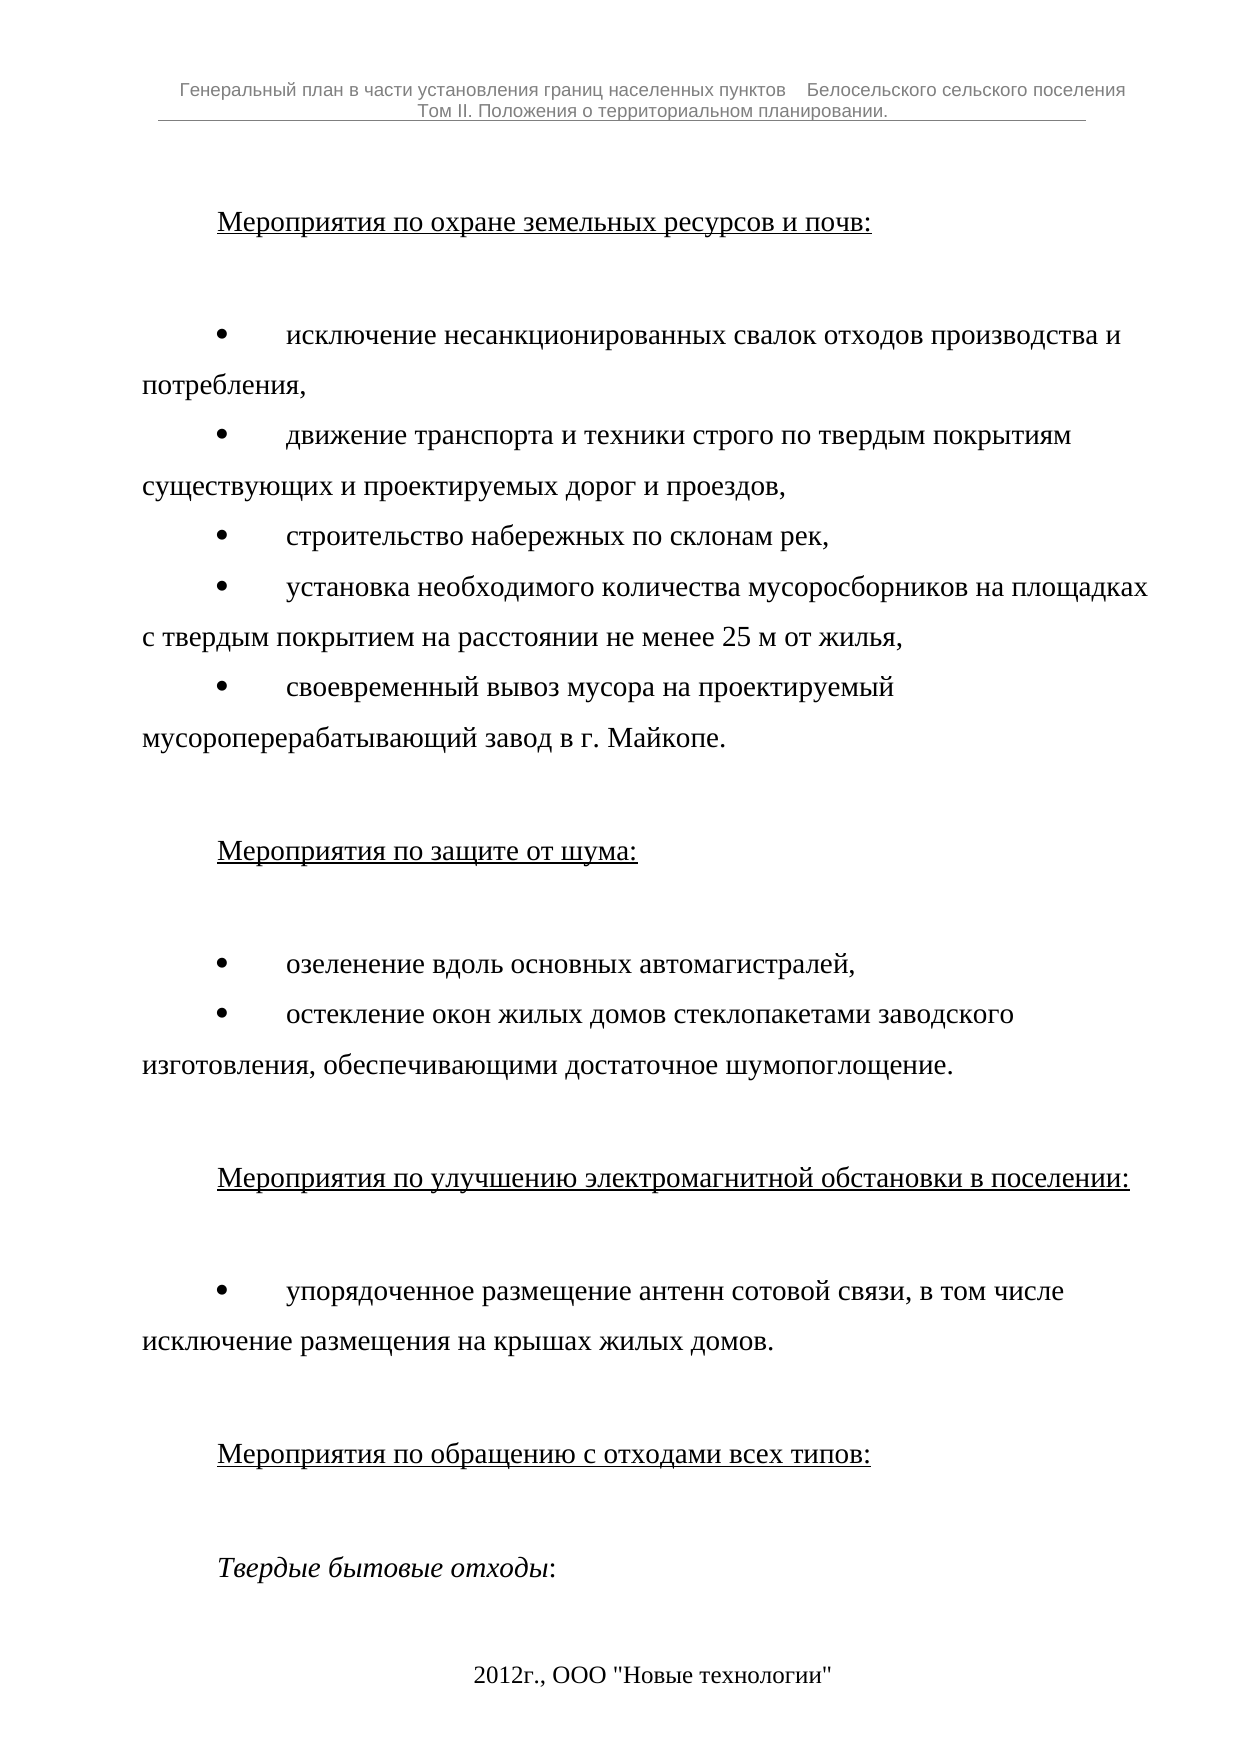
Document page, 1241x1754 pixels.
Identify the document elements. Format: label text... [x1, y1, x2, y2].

text Твердые бытовые отходы: [142, 1550, 1158, 1583]
list исключение несанкционированных свалок отходов производства и потребления, [142, 317, 1158, 401]
text Мероприятия по обращению с отходами всех типов: [142, 1437, 1158, 1470]
text Мероприятия по защите от шума: [142, 833, 1158, 866]
list движение транспорта и техники строго по твердым покрытиям существующих и проектируемых дорог и проездов, [142, 417, 1158, 501]
list установка необходимого количества мусоросборников на площадках с твердым покрытием на расстоянии не менее от жилья, [142, 569, 1158, 653]
text Мероприятия по улучшению электромагнитной обстановки в поселении: [142, 1160, 1158, 1193]
list строительство набережных по склонам рек, [142, 518, 1158, 552]
list своевременный вывоз мусора на проектируемый мусороперерабатывающий завод в г. Майкопе. [142, 669, 1158, 753]
list остекление окон жилых домов стеклопакетами заводского изготовления, обеспечивающими достаточное шумопоглощение. [142, 996, 1158, 1080]
text Мероприятия по охране земельных ресурсов и почв: [142, 204, 1158, 237]
list озеленение вдоль основных автомагистралей, [142, 946, 1158, 980]
list упорядоченное размещение антенн сотовой связи, в том числе исключение размещения на крышах жилых домов. [142, 1273, 1158, 1357]
